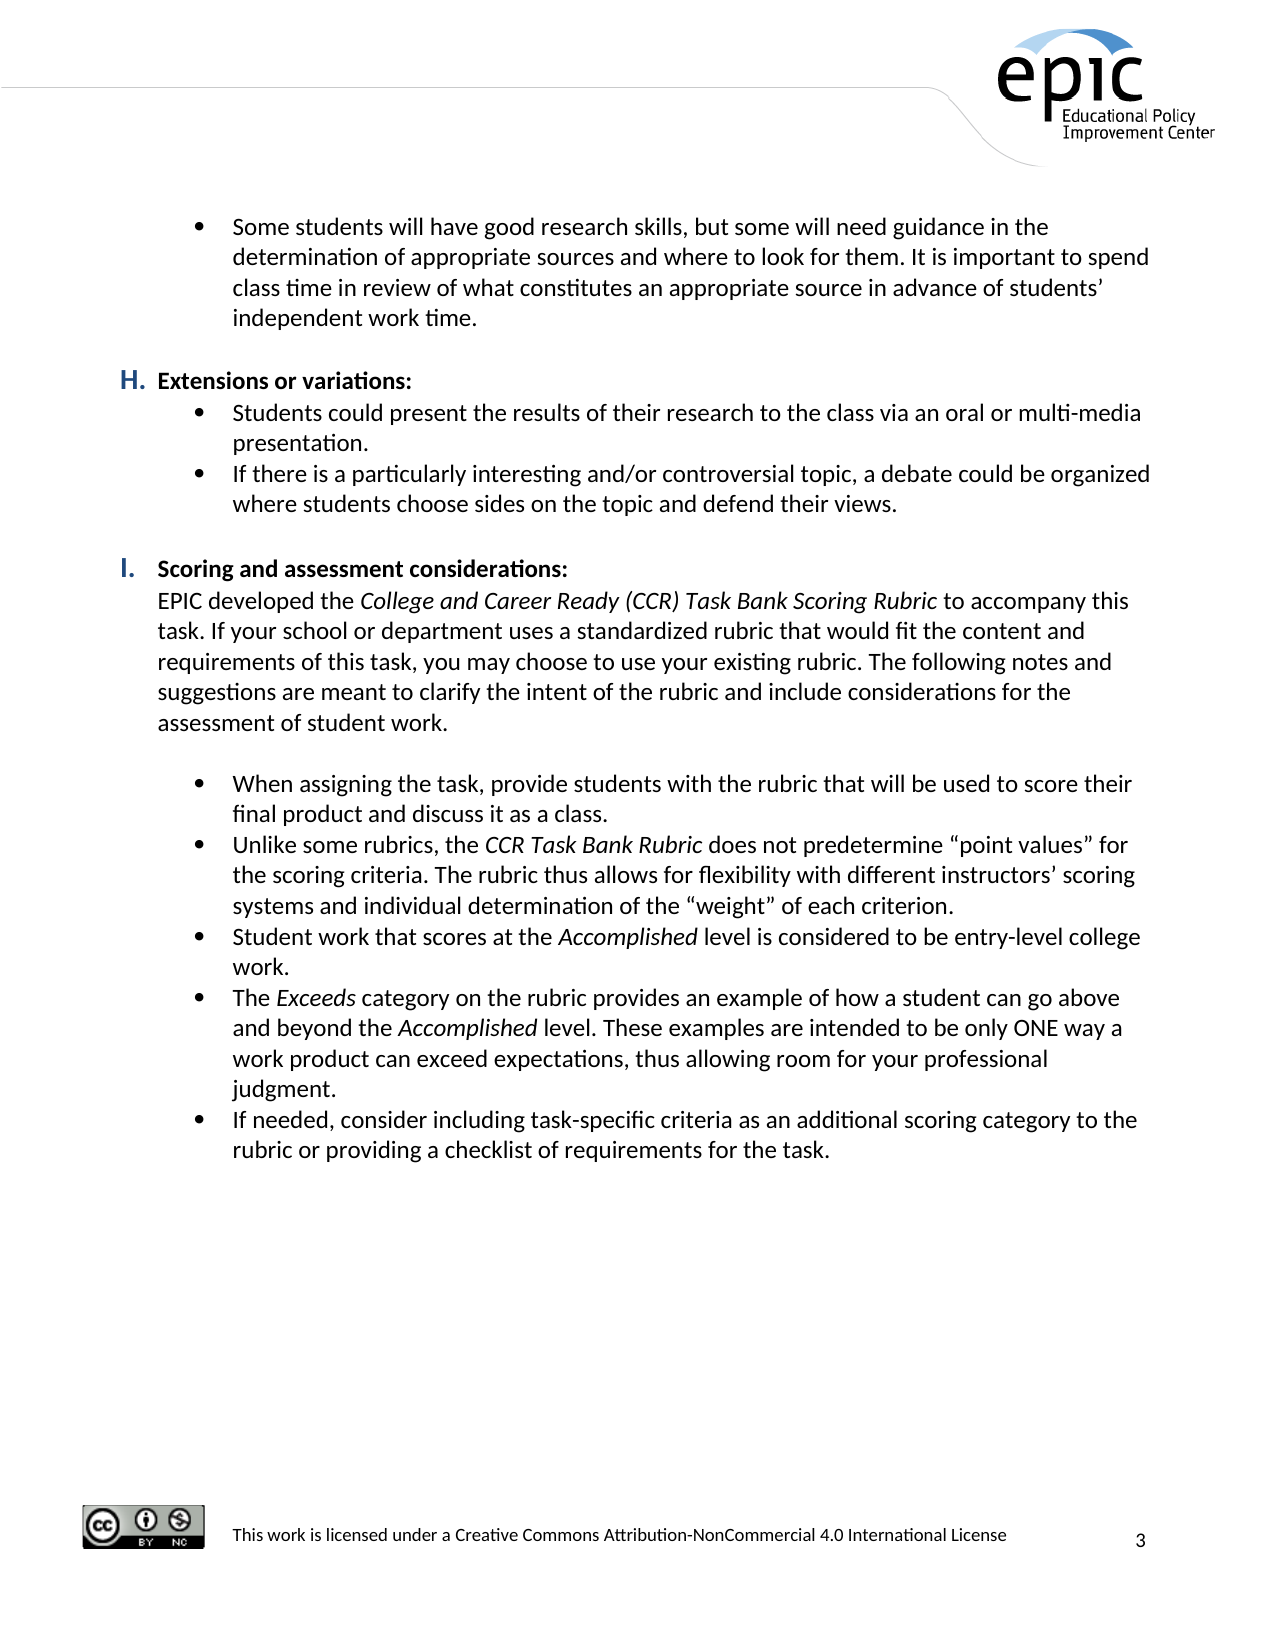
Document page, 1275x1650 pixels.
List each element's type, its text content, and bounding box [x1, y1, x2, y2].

list When assigning the task, provide students with the rubric that will be used to score their final product and discuss it as a class. [195, 768, 1155, 829]
list If there is a particularly interesting and/or controversial topic, a debate could be organized where students choose sides on the topic and defend their views. [195, 458, 1155, 519]
text EPIC developed the College and Career Ready (CCR) Task Bank Scoring Rubric to accompany this task. If your school or department uses a standardized rubric that would fit the content and requirements of this task, you may choose to use your existing rubric. The following notes and suggestions are meant to clarify the intent of the rubric and include considerations for the assessment of student work. [157, 585, 1155, 738]
list Student work that scores at the Accomplished level is considered to be entry-level college work. [195, 921, 1155, 982]
picture [0, 28, 1271, 166]
list If needed, consider including task-specific criteria as an additional scoring category to the rubric or providing a checklist of requirements for the task. [195, 1104, 1155, 1165]
list The Exceeds category on the rubric provides an example of how a student can go above and beyond the Accomplished level. These examples are intended to be only ONE way a work product can exceed expectations, thus allowing room for your professional judgment. [195, 982, 1155, 1104]
list Extensions or variations: [120, 361, 1155, 397]
list Unlike some rubrics, the CCR Task Bank Rubric does not predetermine “point values” for the scoring criteria. The rubric thus allows for flexibility with different instructors’ scoring systems and individual determination of the “weight” of each criterion. [195, 829, 1155, 921]
picture [82, 1505, 205, 1549]
list Scoring and assessment considerations: [120, 549, 1155, 585]
list Students could present the results of their research to the class via an oral or multi-media presentation. [195, 397, 1155, 458]
list Some students will have good research skills, but some will need guidance in the determination of appropriate sources and where to look for them. It is important to spend class time in review of what constitutes an appropriate source in advance of students’ independent work time. [195, 211, 1155, 333]
